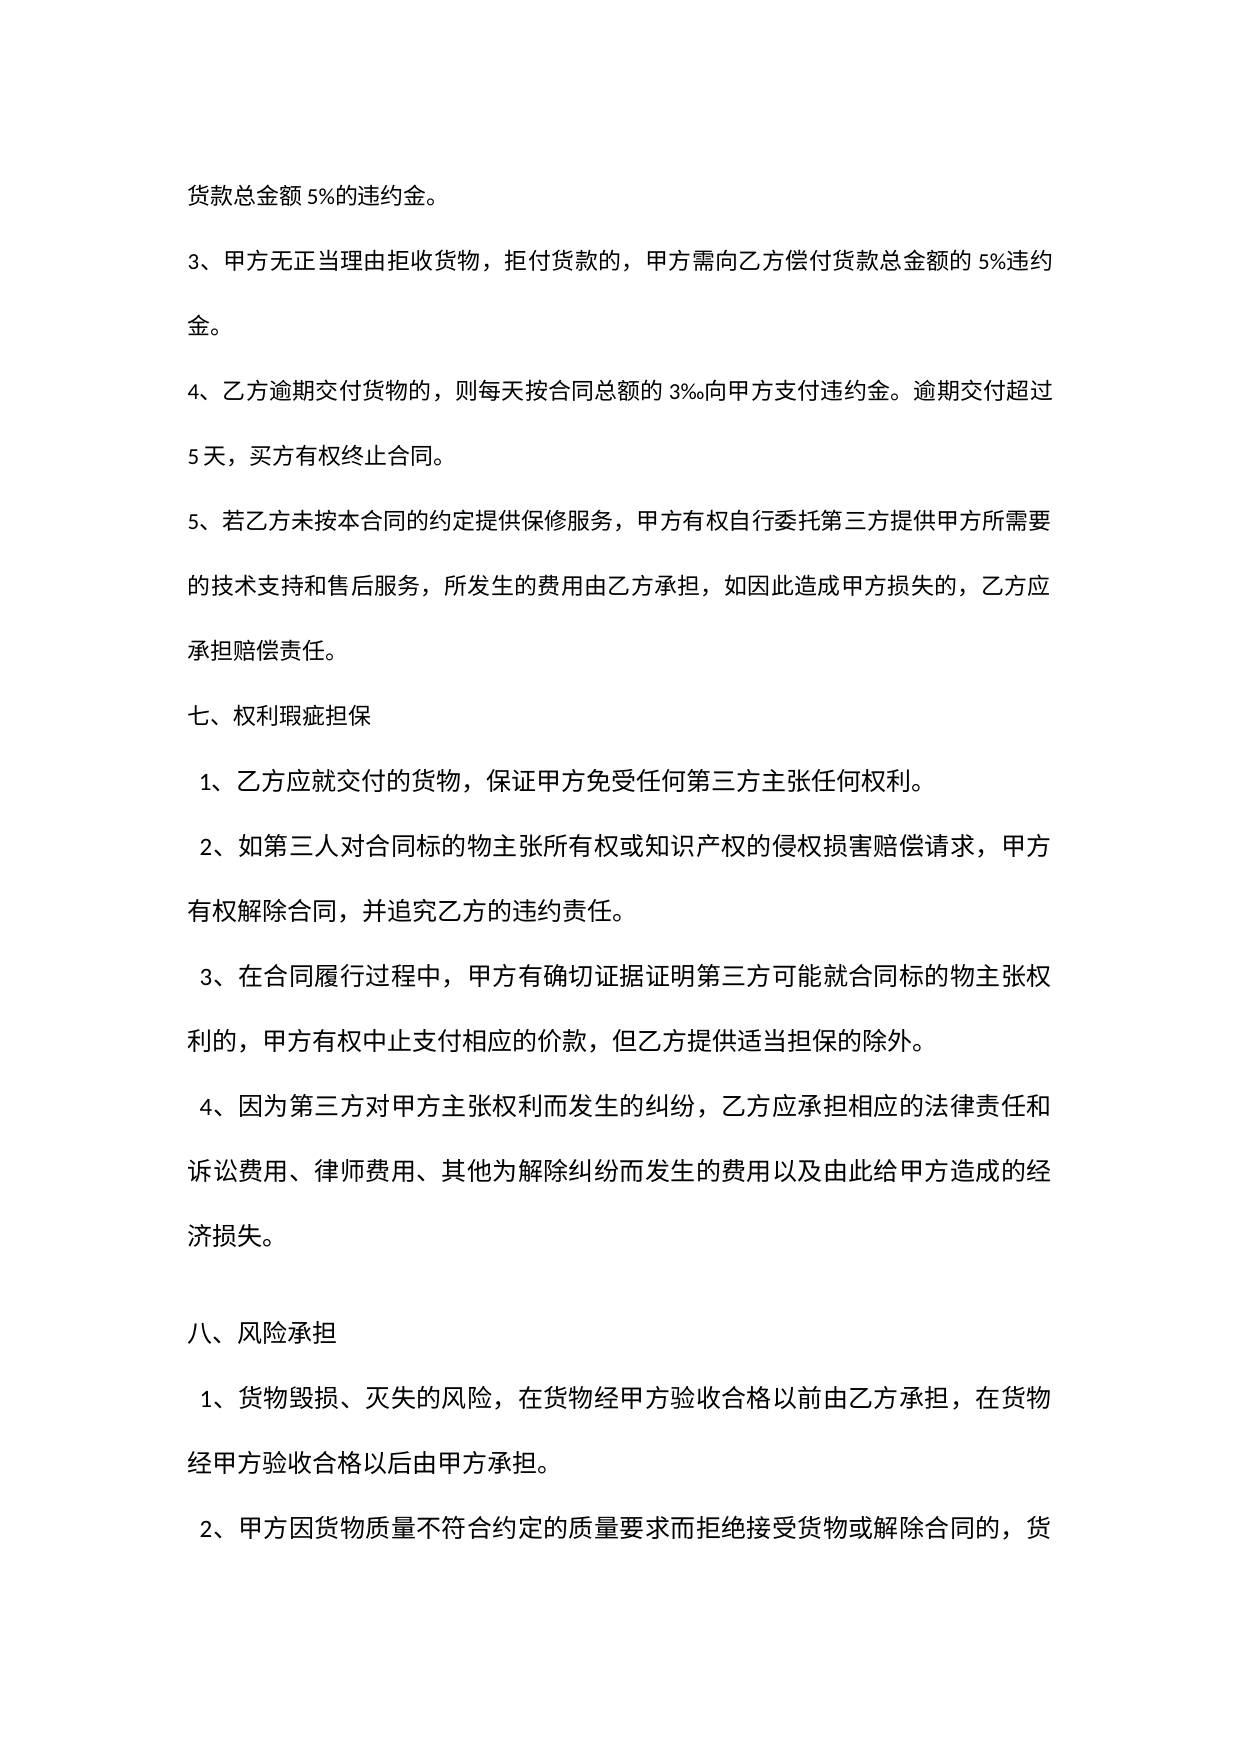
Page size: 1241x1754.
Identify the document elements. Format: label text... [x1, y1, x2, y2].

text 3、在合同履行过程中，甲方有确切证据证明第三方可能就合同标的物主张权利的，甲方有权中止支付相应的价款，但乙方提供适当担保的除外。 [187, 942, 1053, 1072]
text 5、若乙方未按本合同的约定提供保修服务，甲方有权自行委托第三方提供甲方所需要的技术支持和售后服务，所发生的费用由乙方承担，如因此造成甲方损失的，乙方应承担赔偿责任。 [187, 487, 1053, 682]
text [187, 1494, 1053, 1559]
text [187, 162, 1053, 227]
text 3、甲方无正当理由拒收货物，拒付货款的，甲方需向乙方偿付货款总金额的5%违约金。 [187, 227, 1053, 357]
text 1、货物毁损、灭失的风险，在货物经甲方验收合格以前由乙方承担，在货物经甲方验收合格以后由甲方承担。 [187, 1364, 1053, 1494]
text 4、乙方逾期交付货物的，则每天按合同总额的3‰向甲方支付违约金。逾期交付超过5天，买方有权终止合同。 [187, 357, 1053, 487]
text 2、如第三人对合同标的物主张所有权或知识产权的侵权损害赔偿请求，甲方有权解除合同，并追究乙方的违约责任。 [187, 812, 1053, 942]
text 八、风险承担 [187, 1299, 1053, 1364]
text 4、因为第三方对甲方主张权利而发生的纠纷，乙方应承担相应的法律责任和诉讼费用、律师费用、其他为解除纠纷而发生的费用以及由此给甲方造成的经济损失。 [187, 1072, 1053, 1267]
text 七、权利瑕疵担保 [187, 682, 1053, 747]
text 1、乙方应就交付的货物，保证甲方免受任何第三方主张任何权利。 [187, 747, 1053, 812]
